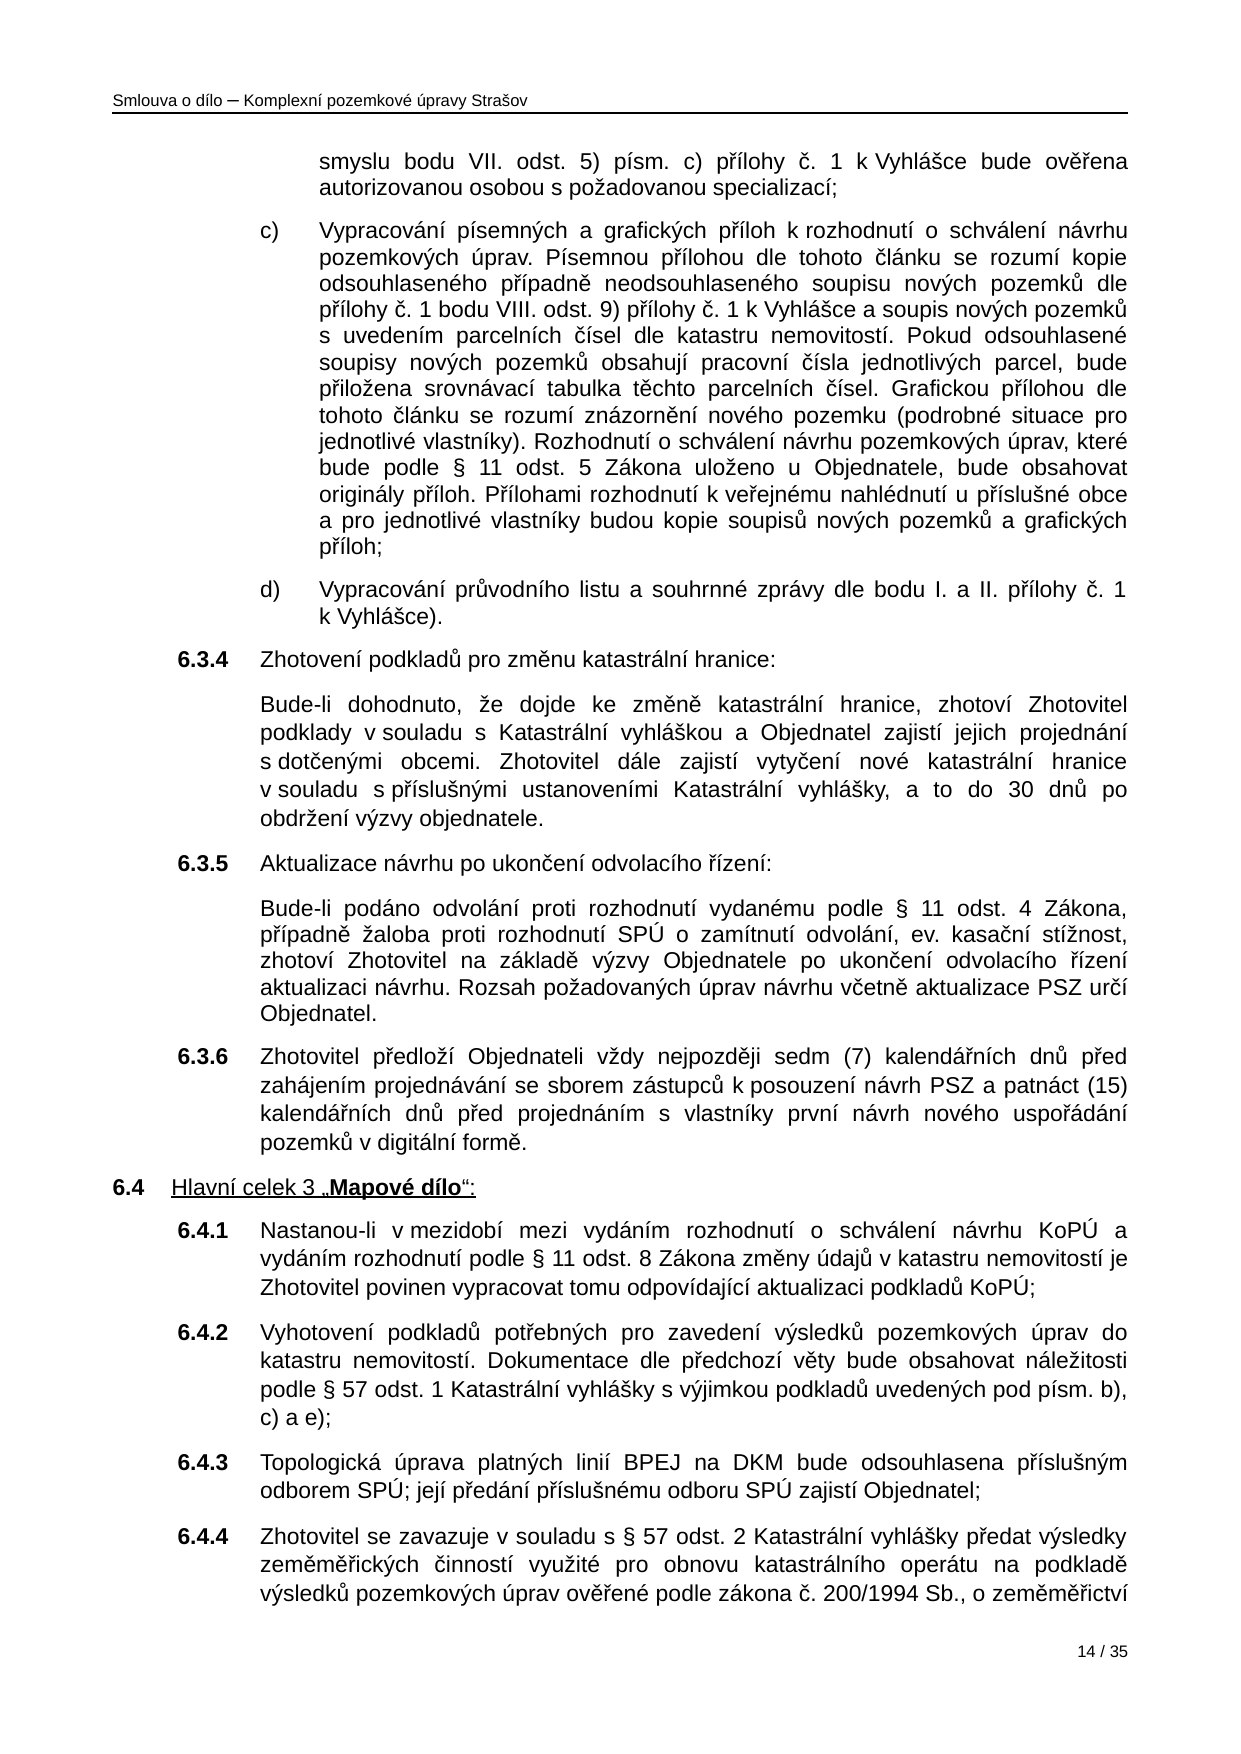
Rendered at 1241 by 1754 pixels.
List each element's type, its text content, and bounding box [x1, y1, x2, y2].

text Hlavní celek 3 „Mapové dílo“: [112, 1174, 1128, 1200]
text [177, 1523, 1128, 1606]
text Topologická úprava platných linií BPEJ na DKM bude odsouhlasena příslušným odborem SPÚ; její předání příslušnému odboru SPÚ zajistí Objednatel; [177, 1449, 1128, 1504]
list Vypracování písemných a grafických příloh k rozhodnutí o schválení návrhu pozemkových úprav. Písemnou přílohou dle tohoto článku se rozumí kopie odsouhlaseného případně neodsouhlaseného soupisu nových pozemků dle přílohy č. 1 bodu VIII. odst. 9) přílohy č. 1 k Vyhlášce a soupis nových pozemků s uvedením parcelních čísel dle katastru nemovitostí. Pokud odsouhlasené soupisy nových pozemků obsahují pracovní čísla jednotlivých parcel, bude přiložena srovnávací tabulka těchto parcelních čísel. Grafickou přílohou dle tohoto článku se rozumí znázornění nového pozemku (podrobné situace pro jednotlivé vlastníky). Rozhodnutí o schválení návrhu pozemkových úprav, které bude podle § 11 odst. 5 Zákona uloženo u Objednatele, bude obsahovat originály příloh. Přílohami rozhodnutí k veřejnému nahlédnutí u příslušné obce a pro jednotlivé vlastníky budou kopie soupisů nových pozemků a grafických příloh; [260, 217, 1128, 560]
list Bude-li dohodnuto, že dojde ke změně katastrální hranice, zhotoví Zhotovitel podklady v souladu s Katastrální vyhláškou a Objednatel zajistí jejich projednání s dotčenými obcemi. Zhotovitel dále zajistí vytyčení nové katastrální hranice v souladu s příslušnými ustanoveními Katastrální vyhlášky, a to do 30 dnů po obdržení výzvy objednatele. [260, 691, 1128, 831]
list Bude-li podáno odvolání proti rozhodnutí vydanému podle § 11 odst. 4 Zákona, případně žaloba proti rozhodnutí SPÚ o zamítnutí odvolání, ev. kasační stížnost, zhotoví Zhotovitel na základě výzvy Objednatele po ukončení odvolacího řízení aktualizaci návrhu. Rozsah požadovaných úprav návrhu včetně aktualizace PSZ určí Objednatel. [260, 895, 1128, 1027]
text Vyhotovení podkladů potřebných pro zavedení výsledků pozemkových úprav do katastru nemovitostí. Dokumentace dle předchozí věty bude obsahovat náležitosti podle § 57 odst. 1 Katastrální vyhlášky s výjimkou podkladů uvedených pod písm. b), c) a e); [177, 1319, 1128, 1430]
list Vypracování průvodního listu a souhrnné zprávy dle bodu I. a II. přílohy č. 1 k Vyhlášce). [260, 576, 1128, 629]
text Zhotovení podkladů pro změnu katastrální hranice: [177, 646, 1128, 672]
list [260, 148, 1128, 200]
text Aktualizace návrhu po ukončení odvolacího řízení: [177, 850, 1128, 876]
text Nastanou-li v mezidobí mezi vydáním rozhodnutí o schválení návrhu KoPÚ a vydáním rozhodnutí podle § 11 odst. 8 Zákona změny údajů v katastru nemovitostí je Zhotovitel povinen vypracovat tomu odpovídající aktualizaci podkladů KoPÚ; [177, 1217, 1128, 1300]
text Zhotovitel předloží Objednateli vždy nejpozději sedm (7) kalendářních dnů před zahájením projednávání se sborem zástupců k posouzení návrh PSZ a patnáct (15) kalendářních dnů před projednáním s vlastníky první návrh nového uspořádání pozemků v digitální formě. [177, 1043, 1128, 1155]
